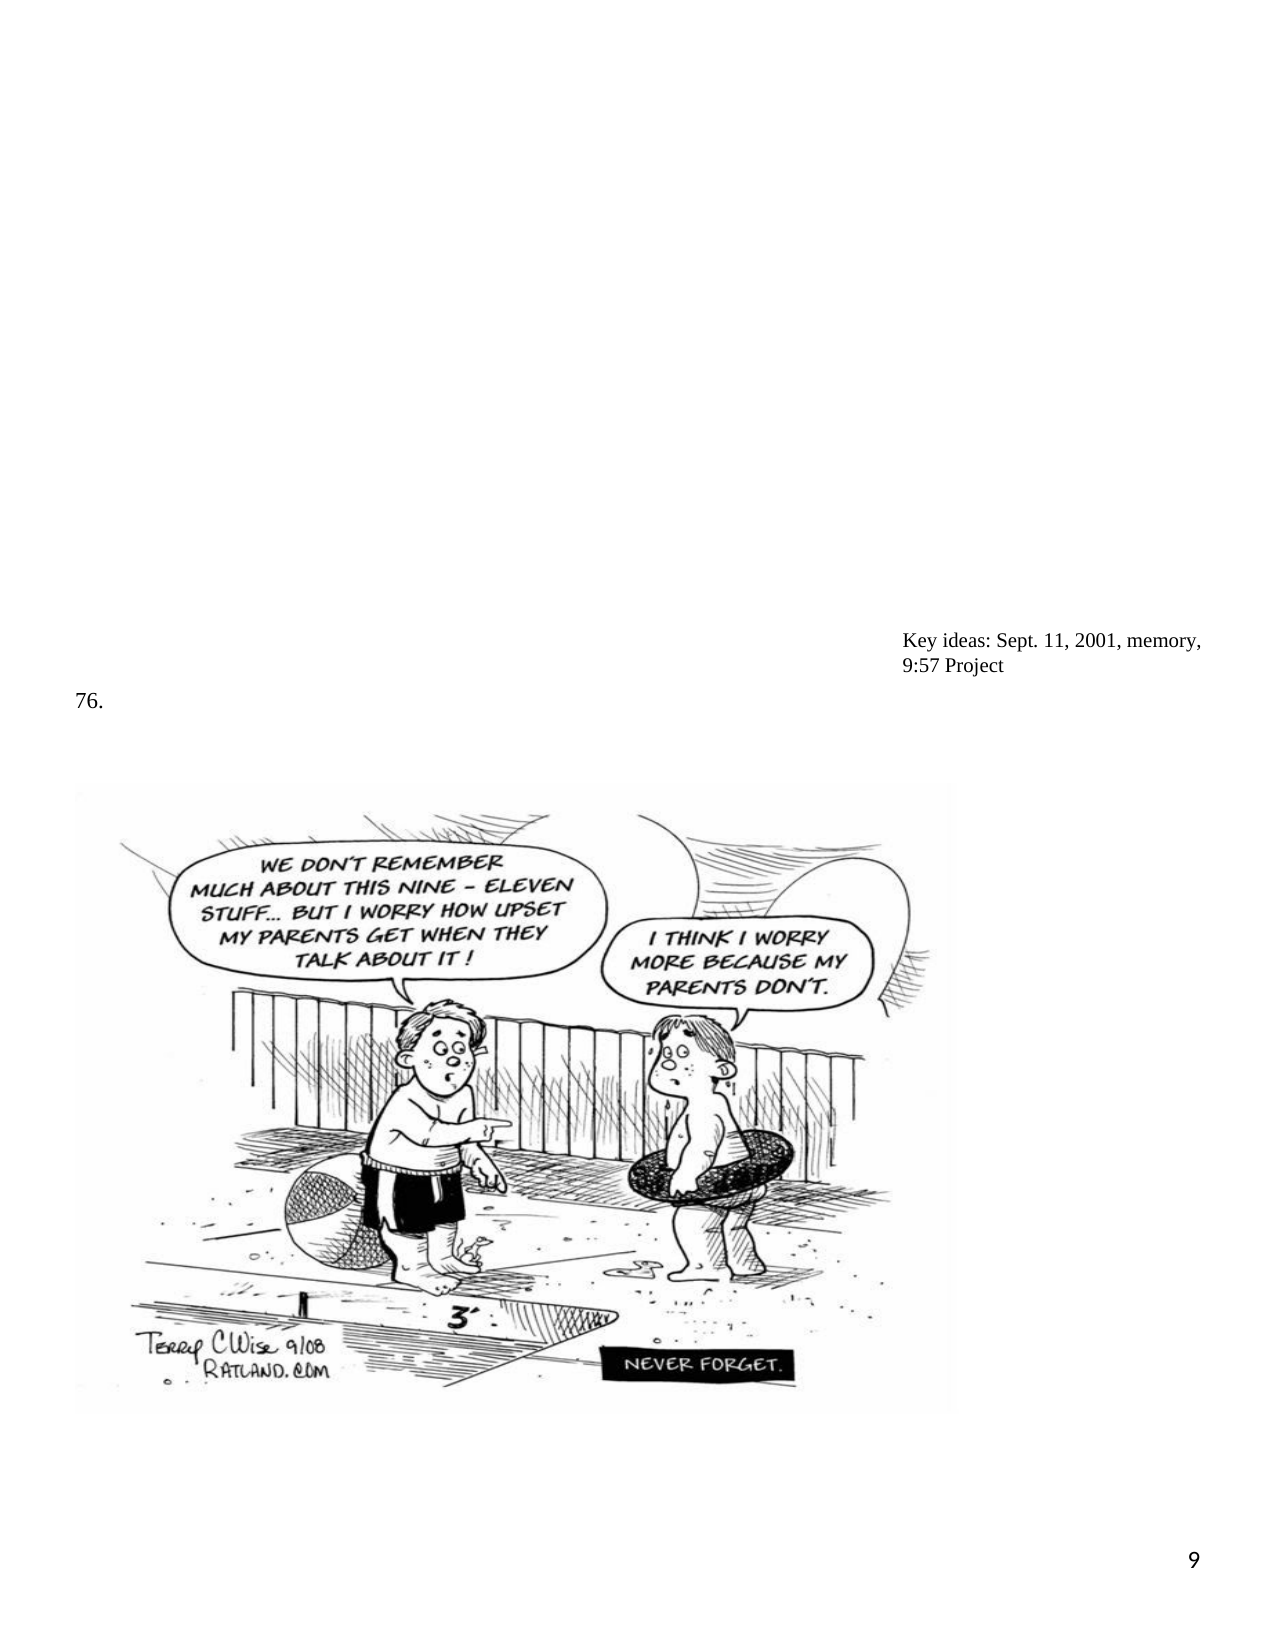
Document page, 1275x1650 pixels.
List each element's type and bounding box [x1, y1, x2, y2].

picture [75, 783, 959, 1417]
